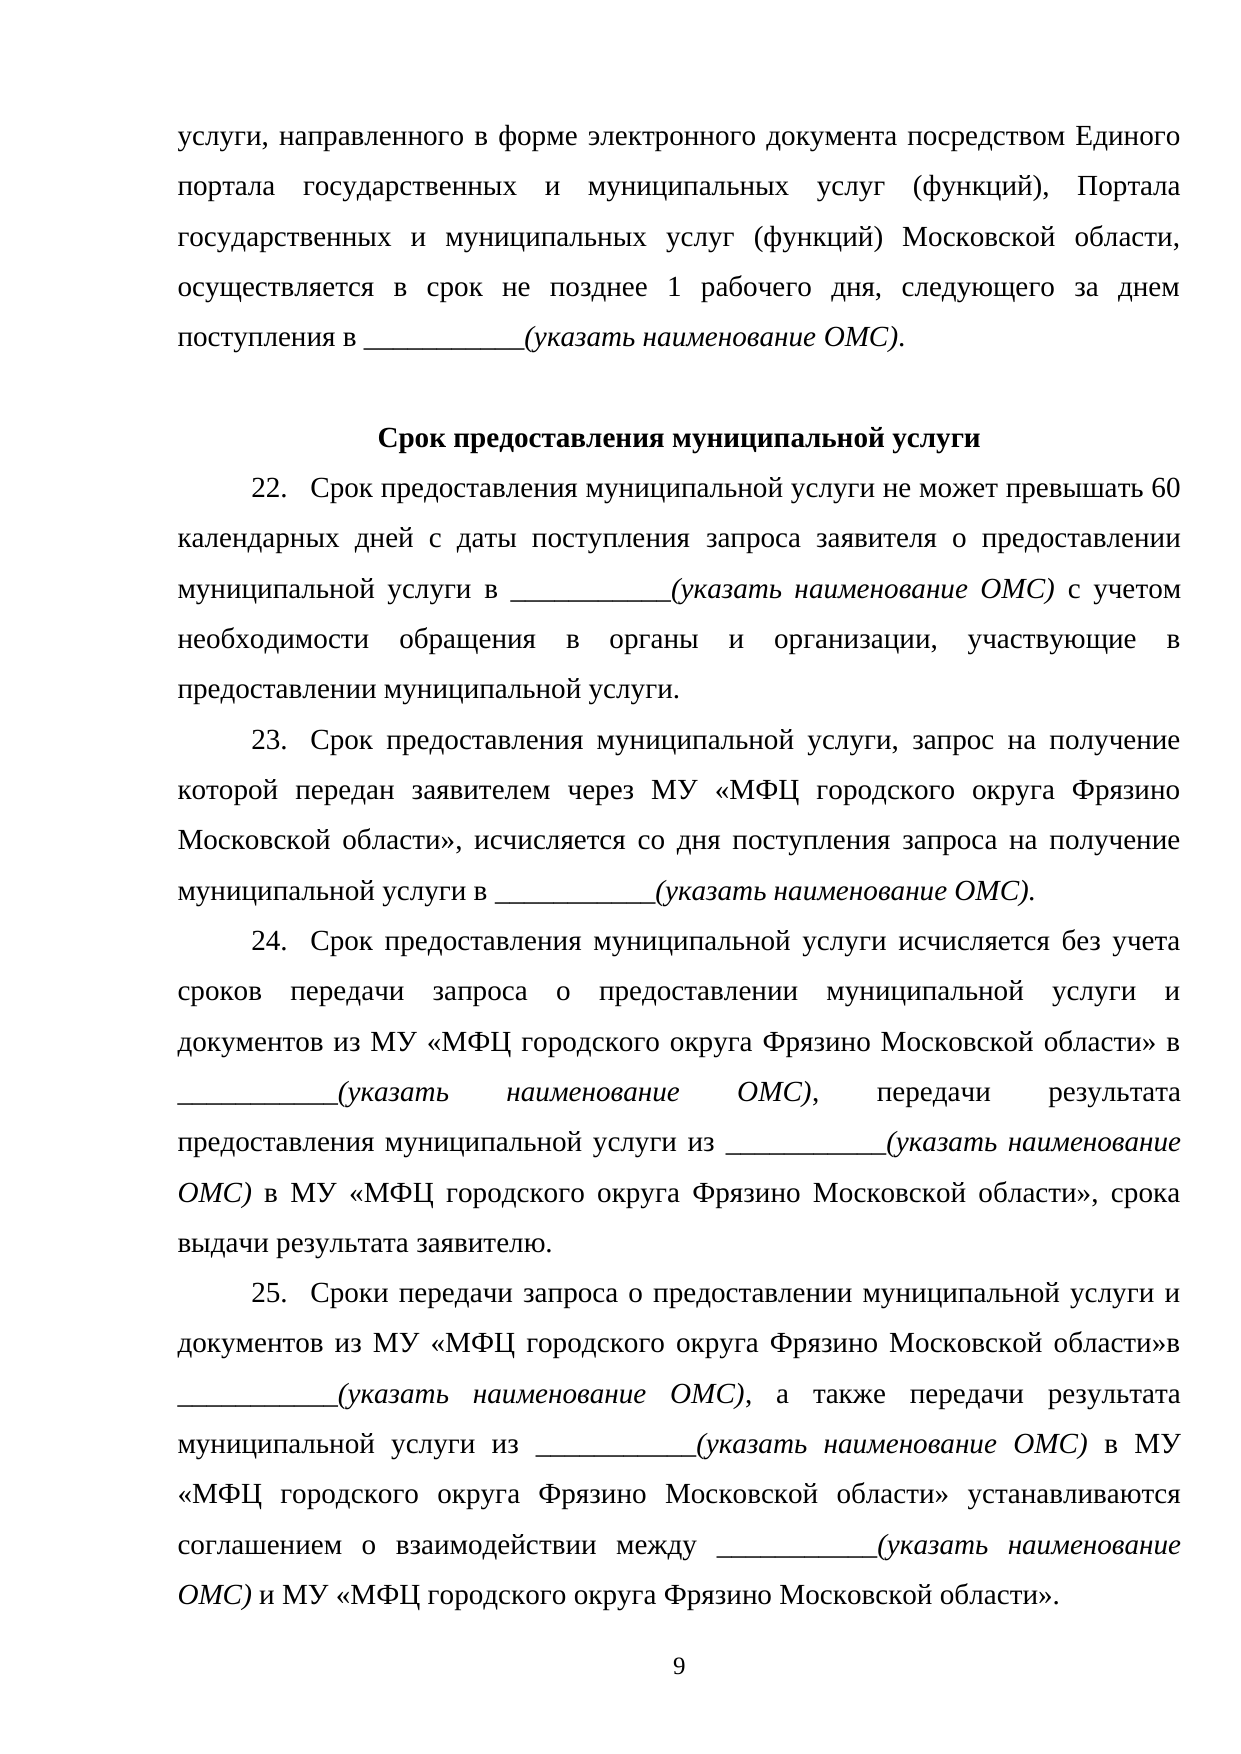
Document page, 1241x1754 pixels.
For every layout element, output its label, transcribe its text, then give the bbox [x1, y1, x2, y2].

text Срок предоставления муниципальной услуги [177, 420, 1181, 453]
list Сроки передачи запроса о предоставлении муниципальной услуги и документов из МУ «МФЦ городского округа Фрязино Московской области»в ___________(указать наименование ОМС), а также передачи результата муниципальной услуги из ___________(указать наименование ОМС) в МУ «МФЦ городского округа Фрязино Московской области» устанавливаются соглашением о взаимодействии между ___________(указать наименование ОМС) и МУ «МФЦ городского округа Фрязино Московской области». [177, 1275, 1181, 1611]
list Срок предоставления муниципальной услуги, запрос на получение которой передан заявителем через МУ «МФЦ городского округа Фрязино Московской области», исчисляется со дня поступления запроса на получение муниципальной услуги в ___________(указать наименование ОМС). [177, 722, 1181, 906]
list Срок предоставления муниципальной услуги не может превышать 60 календарных дней с даты поступления запроса заявителя о предоставлении муниципальной услуги в ___________(указать наименование ОМС) с учетом необходимости обращения в органы и организации, участвующие в предоставлении муниципальной услуги. [177, 470, 1181, 705]
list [177, 118, 1181, 353]
list Срок предоставления муниципальной услуги исчисляется без учета сроков передачи запроса о предоставлении муниципальной услуги и документов из МУ «МФЦ городского округа Фрязино Московской области» в ___________(указать наименование ОМС), передачи результата предоставления муниципальной услуги из ___________(указать наименование ОМС) в МУ «МФЦ городского округа Фрязино Московской области», срока выдачи результата заявителю. [177, 923, 1181, 1258]
